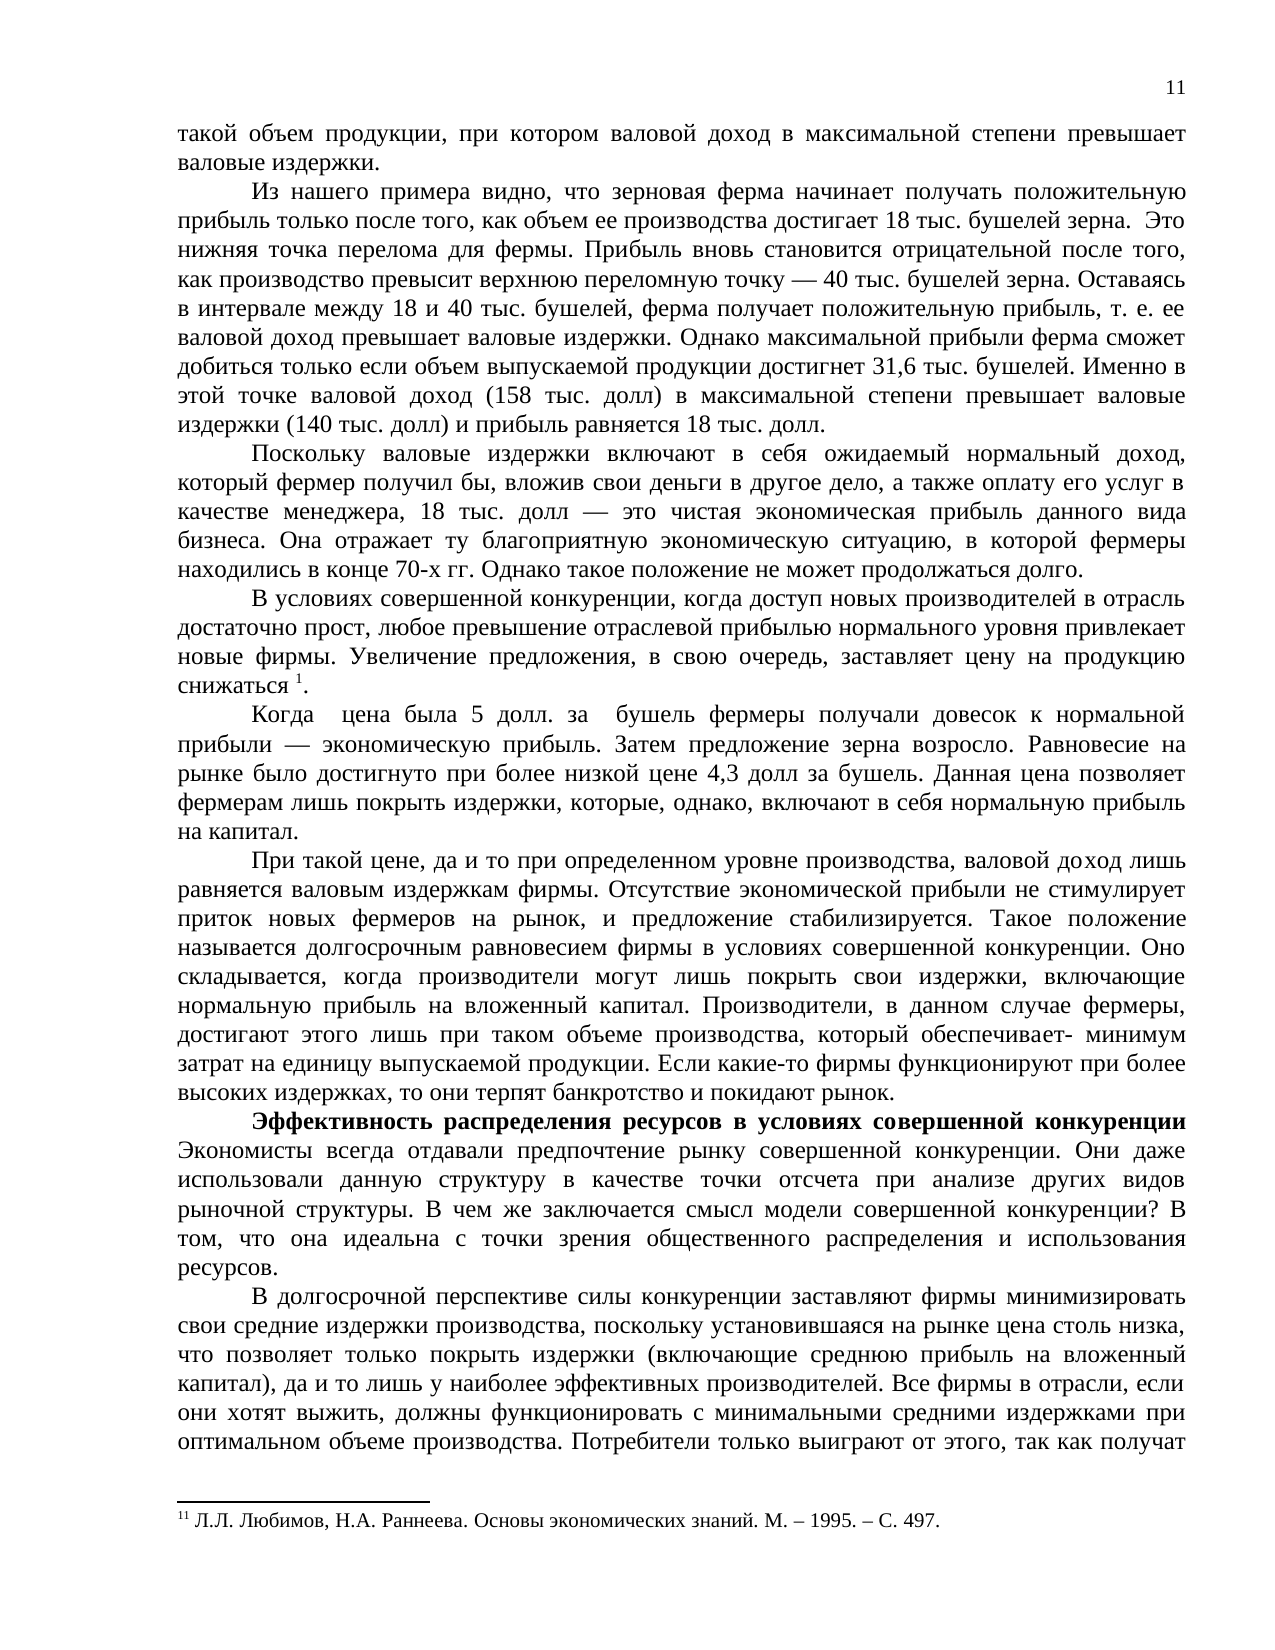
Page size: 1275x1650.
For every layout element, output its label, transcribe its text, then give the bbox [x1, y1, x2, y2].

text Поскольку валовые издержки включают в себя ожидаемый нормальный доход, который фермер получил бы, вложив свои деньги в другое дело, а также оплату его услуг в качестве менеджера, 18 тыс. долл — это чистая экономическая прибыль данного вида бизнеса. Она отражает ту благоприятную экономическую ситуацию, в которой фермеры находились в конце 70-х гг. Однако такое положение не может продолжаться долго. [177, 438, 1186, 583]
text Когда цена была 5 долл. за бушель фермеры получали довесок к нормальной прибыли — экономическую прибыль. Затем предложение зерна возросло. Равновесие на рынке было достигнуто при более низкой цене 4,3 долл за бушель. Данная цена позволяет фермерам лишь покрыть издержки, которые, однако, включают в себя нормальную прибыль на капитал. [177, 699, 1186, 845]
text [177, 118, 1186, 176]
text При такой цене, да и то при определенном уровне производства, валовой доход лишь равняется валовым издержкам фирмы. Отсутствие экономической прибыли не стимулирует приток новых фермеров на рынок, и предложение стабилизируется. Такое положение называется долгосрочным равновесием фирмы в условиях совершенной конкуренции. Оно складывается, когда производители могут лишь покрыть свои издержки, включающие нормальную прибыль на вложенный капитал. Производители, в данном случае фермеры, достигают этого лишь при таком объеме производства, который обеспечивает- минимум затрат на единицу выпускаемой продукции. Если какие-то фирмы функционируют при более высоких издержках, то они терпят банкротство и покидают рынок. [177, 845, 1186, 1106]
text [177, 1281, 1186, 1455]
text В условиях совершенной конкуренции, когда доступ новых производителей в отрасль достаточно прост, любое превышение отраслевой прибылью нормального уровня привлекает новые фирмы. Увеличение предложения, в свою очередь, заставляет цену на продукцию снижаться 1. [177, 583, 1186, 699]
text Из нашего примера видно, что зерновая ферма начинает получать положительную прибыль только после того, как объем ее производства достигает 18 тыс. бушелей зерна. Это нижняя точка перелома для фермы. Прибыль вновь становится отрицательной после того, как производство превысит верхнюю переломную точку — 40 тыс. бушелей зерна. Оставаясь в интервале между 18 и 40 тыс. бушелей, ферма получает положительную прибыль, т. е. ее валовой доход превышает валовые издержки. Однако максимальной прибыли ферма сможет добиться только если объем выпускаемой продукции достигнет 31,6 тыс. бушелей. Именно в этой точке валовой доход (158 тыс. долл) в максимальной степени превышает валовые издержки (140 тыс. долл) и прибыль равняется 18 тыс. долл. [177, 176, 1186, 438]
text Эффективность распределения ресурсов в условиях совершенной конкуренции Экономисты всегда отдавали предпочтение рынку совершенной конкуренции. Они даже использовали данную структуру в качестве точки отсчета при анализе других видов рыночной структуры. В чем же заключается смысл модели совершенной конкуренции? В том, что она идеальна с точки зрения общественного распределения и использования ресурсов. [177, 1106, 1186, 1281]
